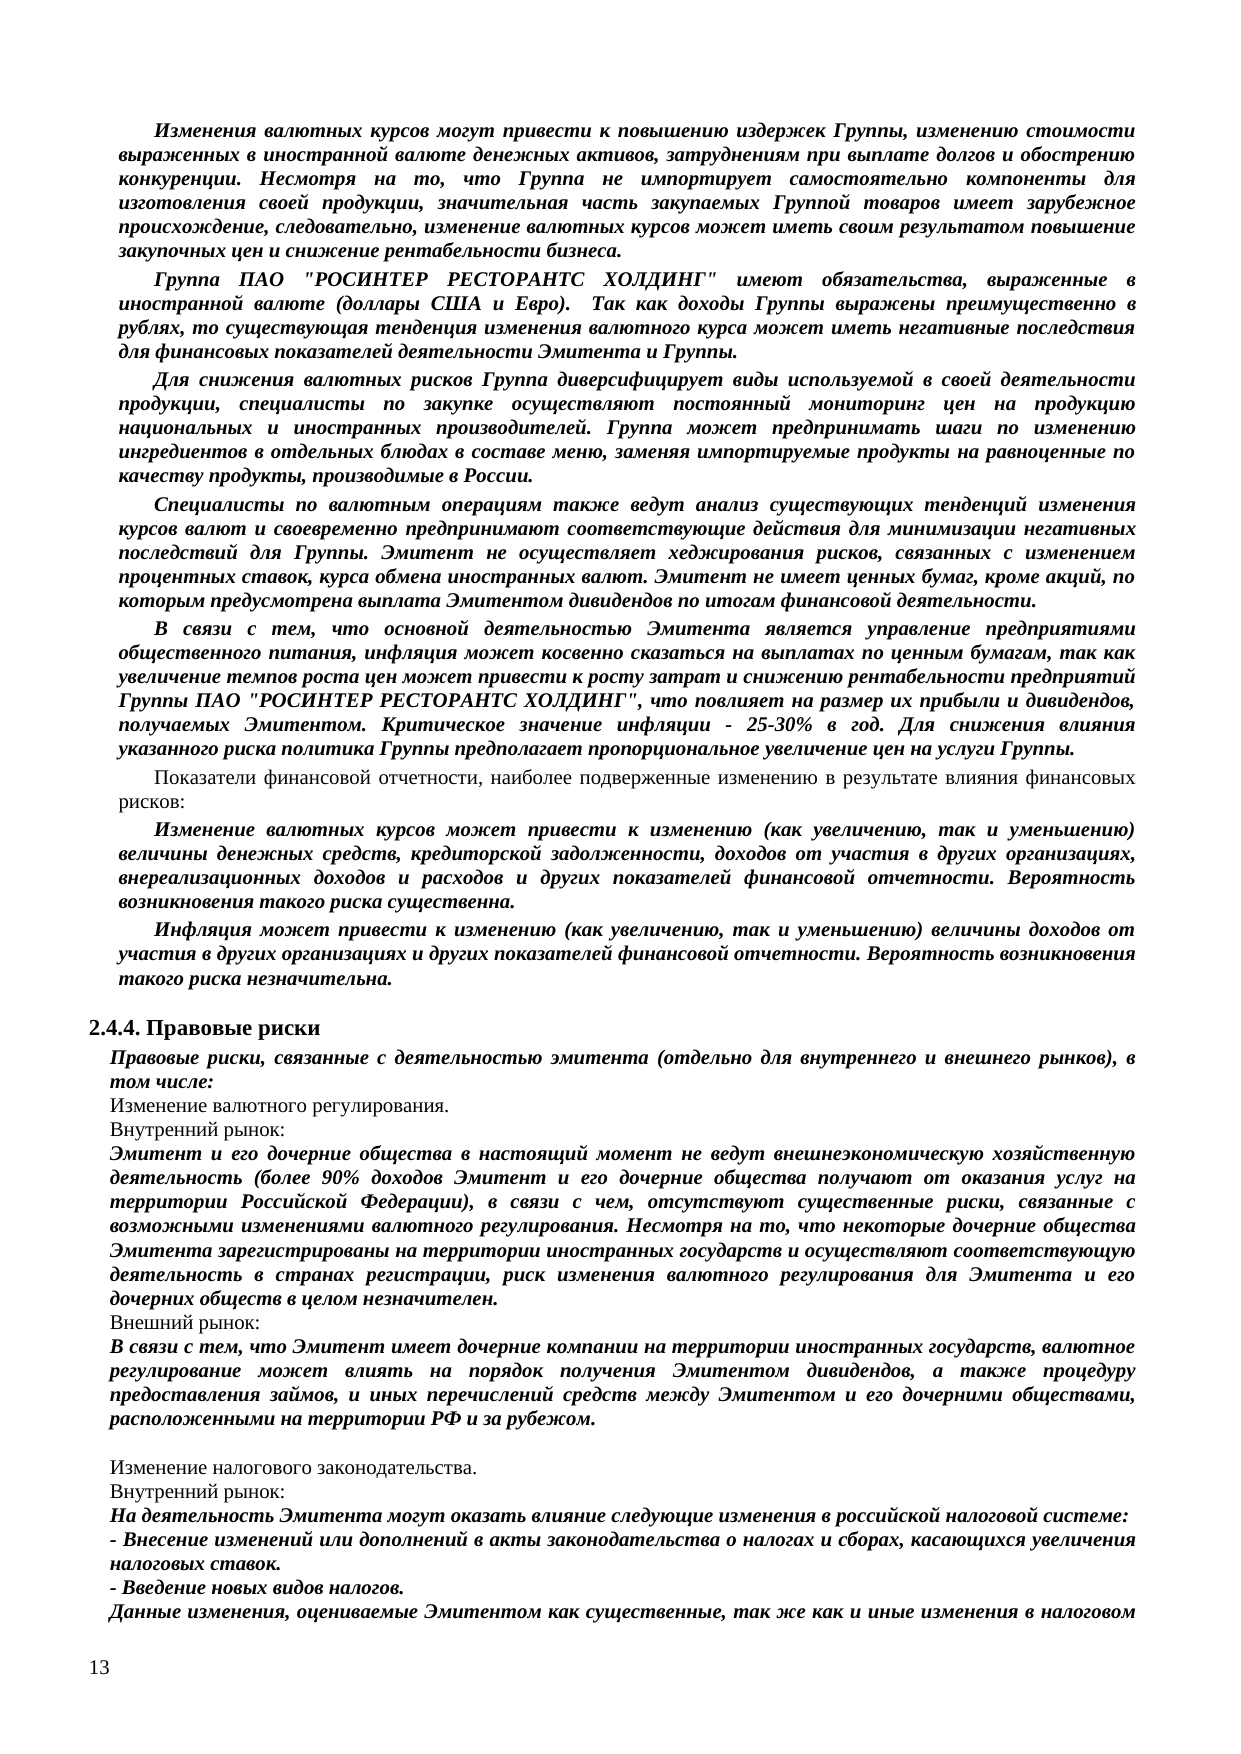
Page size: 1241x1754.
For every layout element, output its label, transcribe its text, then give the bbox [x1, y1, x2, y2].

text Изменения валютных курсов могут привести к повышению издержек Группы, изменению стоимости выраженных в иностранной валюте денежных активов, затруднениям при выплате долгов и обострению конкуренции. Несмотря на то, что Группа не импортирует самостоятельно компоненты для изготовления своей продукции, значительная часть закупаемых Группой товаров имеет зарубежное происхождение, следовательно, изменение валютных курсов может иметь своим результатом повышение закупочных цен и снижение рентабельности бизнеса. [118, 118, 1137, 262]
text Показатели финансовой отчетности, наиболее подверженные изменению в результате влияния финансовых рисков: [118, 764, 1137, 813]
text Изменение валютных курсов может привести к изменению (как увеличению, так и уменьшению) величины денежных средств, кредиторской задолженности, доходов от участия в других организациях, внереализационных доходов и расходов и других показателей финансовой отчетности. Вероятность возникновения такого риска существенна. [118, 817, 1137, 913]
text Инфляция может привести к изменению (как увеличению, так и уменьшению) величины доходов от участия в других организациях и других показателей финансовой отчетности. Вероятность возникновения такого риска незначительна. [118, 917, 1137, 989]
text Правовые риски, связанные с деятельностью эмитента (отдельно для внутреннего и внешнего рынков), в том числе: Изменение валютного регулирования. Внутренний рынок: Эмитент и его дочерние общества в настоящий момент не ведут внешнеэкономическую хозяйственную деятельность (более 90% доходов Эмитент и его дочерние общества получают от оказания услуг на территории Российской Федерации), в связи с чем, отсутствуют существенные риски, связанные с возможными изменениями валютного регулирования. Несмотря на то, что некоторые дочерние общества Эмитента зарегистрированы на территории иностранных государств и осуществляют соответствующую деятельность в странах регистрации, риск изменения валютного регулирования для Эмитента и его дочерних обществ в целом незначителен. Внешний рынок: В связи с тем, что Эмитент имеет дочерние компании на территории иностранных государств, валютное регулирование может влиять на порядок получения Эмитентом дивидендов, а также процедуру предоставления займов, и иных перечислений средств между Эмитентом и его дочерними обществами, расположенными на территории РФ и за рубежом. [109, 1045, 1137, 1430]
text 2.4.4. Правовые риски [89, 1014, 1137, 1041]
text В связи с тем, что основной деятельностью Эмитента является управление предприятиями общественного питания, инфляция может косвенно сказаться на выплатах по ценным бумагам, так как увеличение темпов роста цен может привести к росту затрат и снижению рентабельности предприятий Группы ПАО "РОСИНТЕР РЕСТОРАНТС ХОЛДИНГ", что повлияет на размер их прибыли и дивидендов, получаемых Эмитентом. Критическое значение инфляции - 25-30% в год. Для снижения влияния указанного риска политика Группы предполагает пропорциональное увеличение цен на услуги Группы. [118, 616, 1137, 760]
text Специалисты по валютным операциям также ведут анализ существующих тенденций изменения курсов валют и своевременно предпринимают соответствующие действия для минимизации негативных последствий для Группы. Эмитент не осуществляет хеджирования рисков, связанных с изменением процентных ставок, курса обмена иностранных валют. Эмитент не имеет ценных бумаг, кроме акций, по которым предусмотрена выплата Эмитентом дивидендов по итогам финансовой деятельности. [118, 492, 1137, 612]
text Для снижения валютных рисков Группа диверсифицирует виды используемой в своей деятельности продукции, специалисты по закупке осуществляют постоянный мониторинг цен на продукцию национальных и иностранных производителей. Группа может предпринимать шаги по изменению ингредиентов в отдельных блюдах в составе меню, заменяя импортируемые продукты на равноценные по качеству продукты, производимые в России. [118, 367, 1137, 487]
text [109, 1455, 1137, 1623]
text Группа ПАО "РОСИНТЕР РЕСТОРАНТС ХОЛДИНГ" имеют обязательства, выраженные в иностранной валюте (доллары США и Евро). Так как доходы Группы выражены преимущественно в рублях, то существующая тенденция изменения валютного курса может иметь негативные последствия для финансовых показателей деятельности Эмитента и Группы. [118, 267, 1137, 363]
